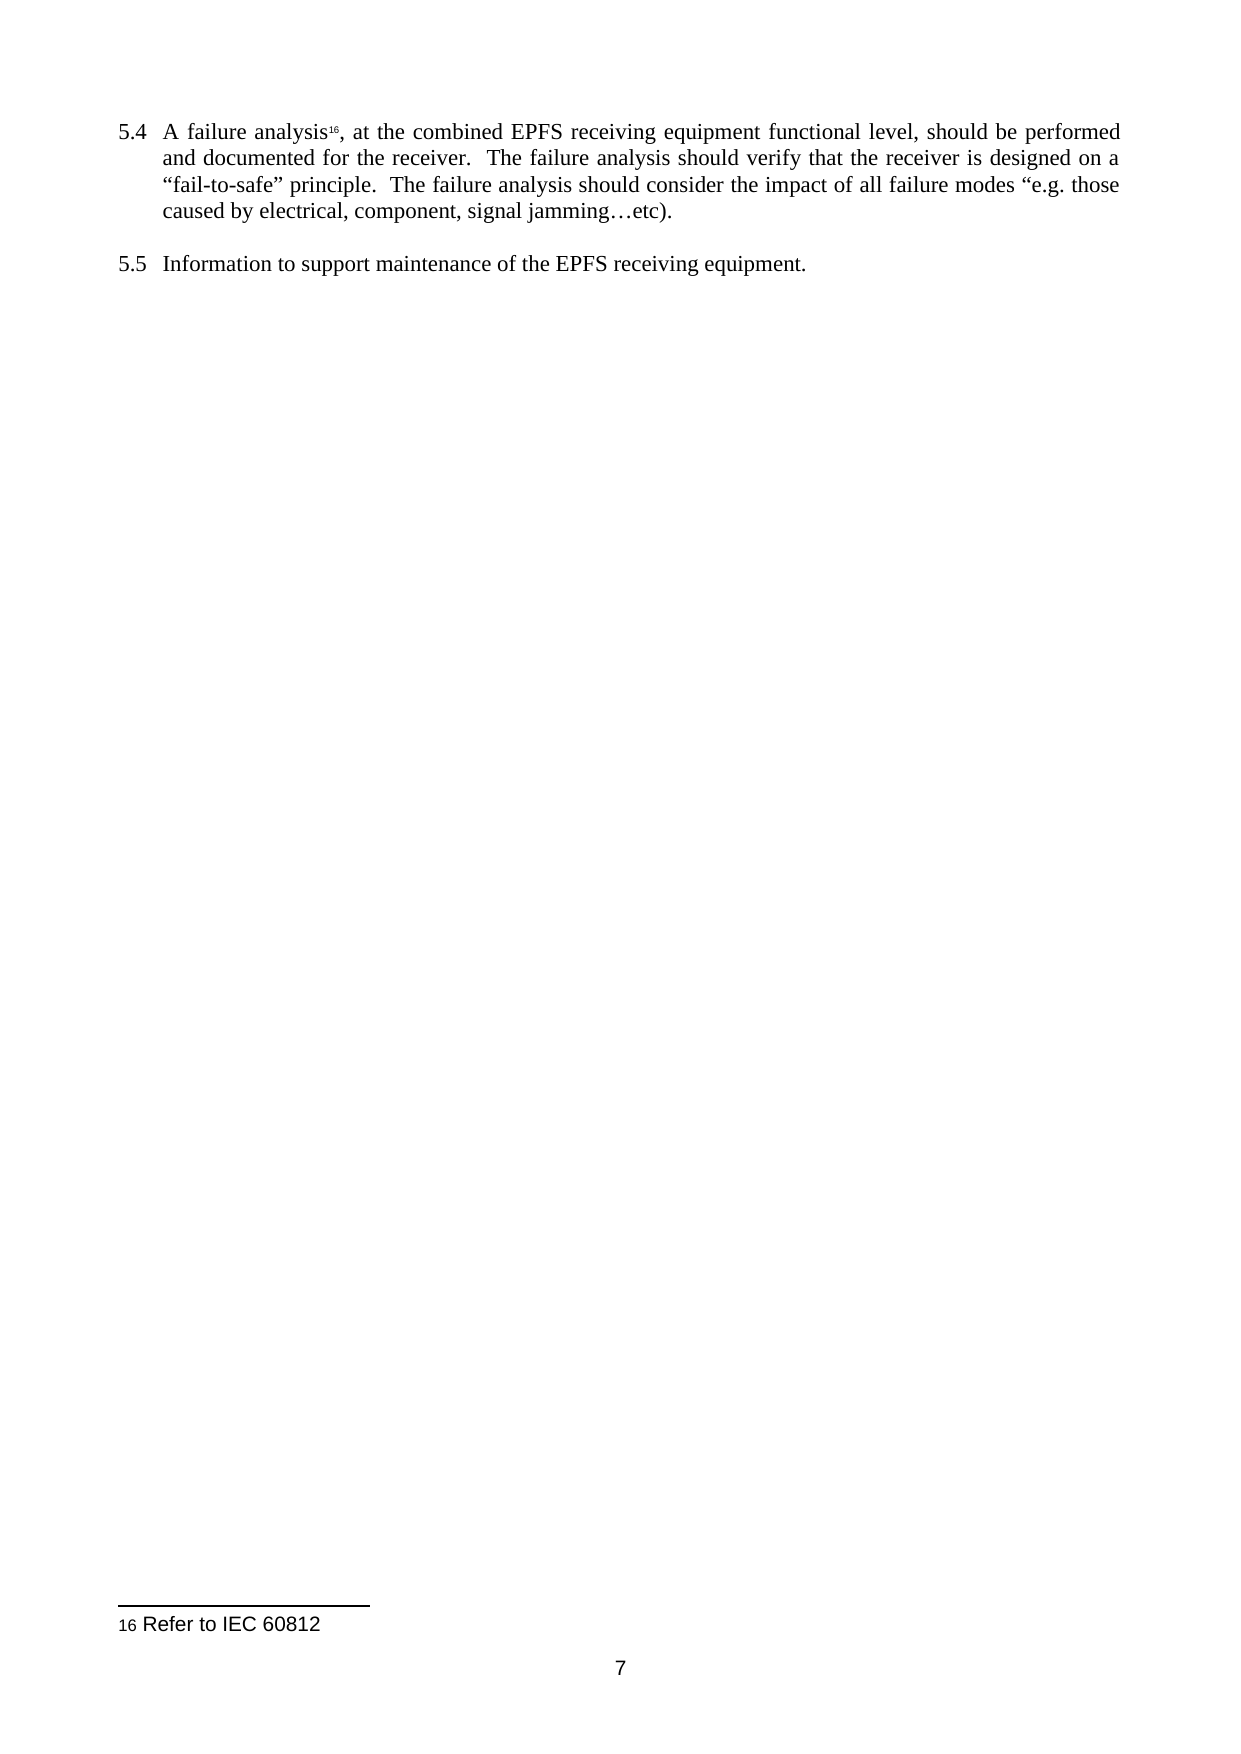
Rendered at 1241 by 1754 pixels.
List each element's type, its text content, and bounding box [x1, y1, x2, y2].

text 5.5 Information to support maintenance of the EPFS receiving equipment. [118, 250, 1122, 276]
text 5.4 A failure analysis, at the combined EPFS receiving equipment functional level, should be performed and documented for the receiver. The failure analysis should verify that the receiver is designed on a “fail-to-safe” principle. The failure analysis should consider the impact of all failure modes “e.g. those caused by electrical, component, signal jamming…etc). [118, 118, 1122, 223]
